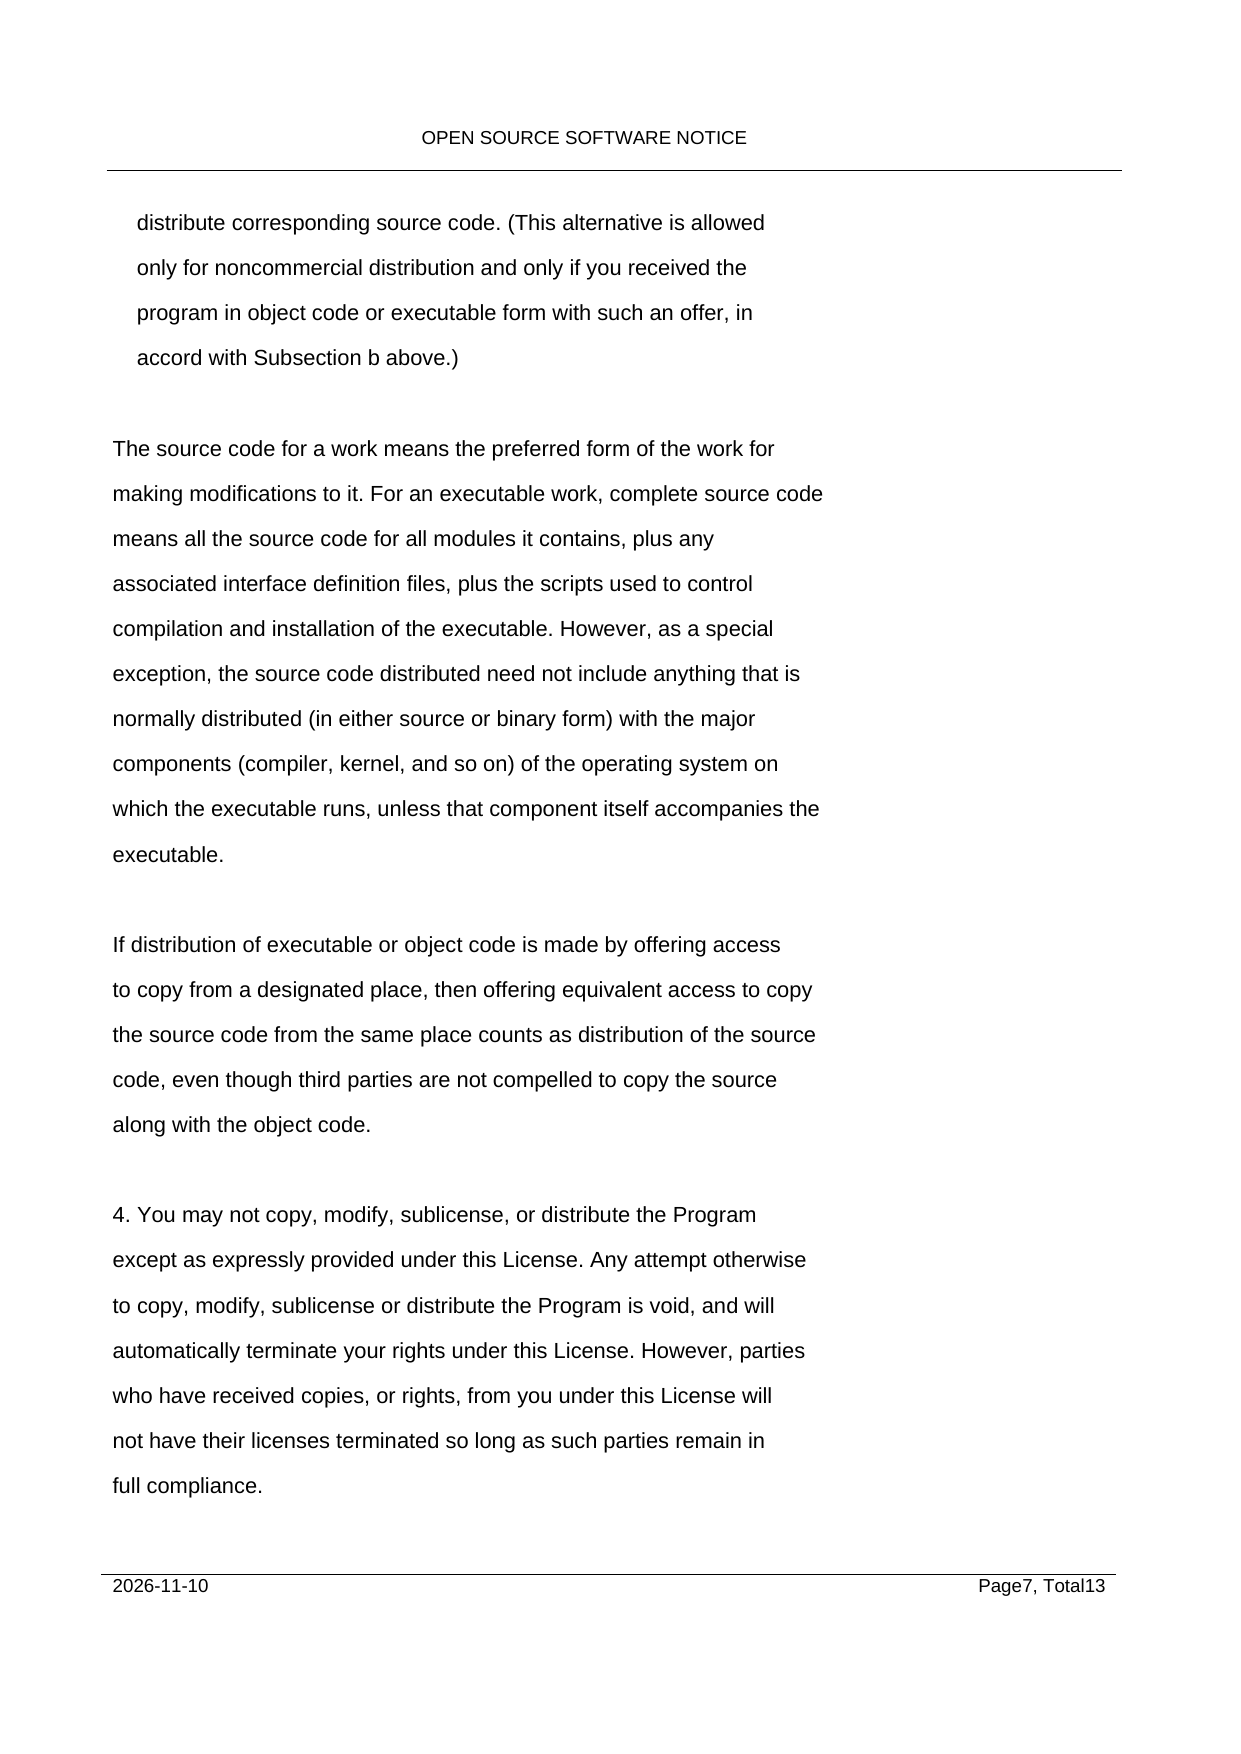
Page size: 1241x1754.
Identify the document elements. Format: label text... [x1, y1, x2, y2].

text not have their licenses terminated so long as such parties remain in [112, 1424, 1128, 1457]
text to copy, modify, sublicense or distribute the Program is void, and will [112, 1289, 1128, 1321]
text executable. [112, 838, 1128, 870]
text associated interface definition files, plus the scripts used to control [112, 567, 1128, 600]
text making modifications to it. For an executable work, complete source code [112, 477, 1128, 509]
text code, even though third parties are not compelled to copy the source [112, 1063, 1128, 1096]
text program in object code or executable form with such an offer, in [112, 297, 1128, 329]
text full compliance. [112, 1469, 1128, 1502]
text only for noncommercial distribution and only if you received the [112, 251, 1128, 284]
text normally distributed (in either source or binary form) with the major [112, 702, 1128, 735]
text exception, the source code distributed need not include anything that is [112, 657, 1128, 690]
text components (compiler, kernel, and so on) of the operating system on [112, 748, 1128, 780]
text If distribution of executable or object code is made by offering access [112, 928, 1128, 961]
text accord with Subsection b above.) [112, 342, 1128, 374]
text The source code for a work means the preferred form of the work for [112, 432, 1128, 464]
text automatically terminate your rights under this License. However, parties [112, 1334, 1128, 1366]
text who have received copies, or rights, from you under this License will [112, 1379, 1128, 1412]
text which the executable runs, unless that component itself accompanies the [112, 793, 1128, 825]
text distribute corresponding source code. (This alternative is allowed [112, 206, 1128, 239]
text means all the source code for all modules it contains, plus any [112, 522, 1128, 554]
text 4. You may not copy, modify, sublicense, or distribute the Program [112, 1199, 1128, 1231]
text to copy from a designated place, then offering equivalent access to copy [112, 973, 1128, 1006]
text compilation and installation of the executable. However, as a special [112, 612, 1128, 645]
text the source code from the same place counts as distribution of the source [112, 1018, 1128, 1051]
text along with the object code. [112, 1108, 1128, 1141]
text except as expressly provided under this License. Any attempt otherwise [112, 1244, 1128, 1276]
